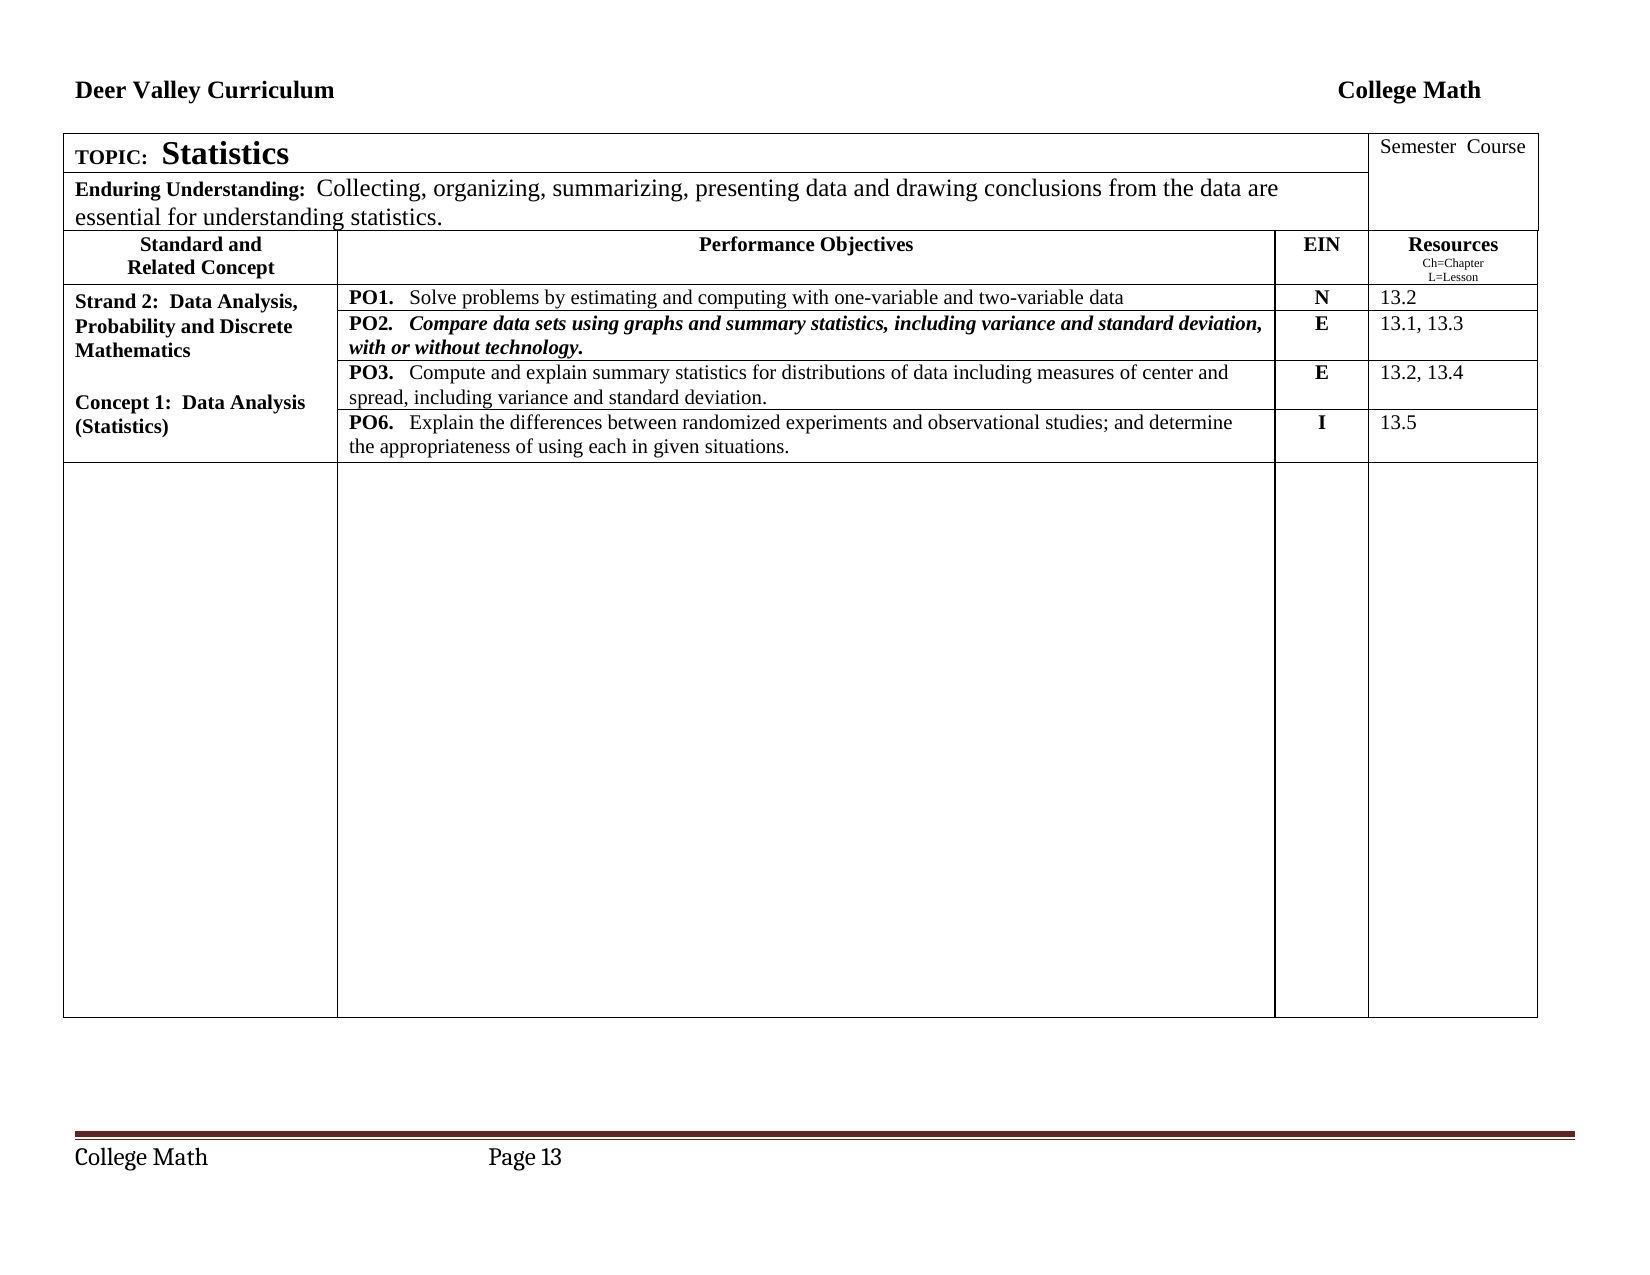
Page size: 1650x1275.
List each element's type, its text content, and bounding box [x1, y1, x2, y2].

table_cell [338, 463, 1274, 1017]
table_cell 13.5 [1369, 410, 1537, 462]
table_header Semester Course [1369, 134, 1538, 230]
table_cell 13.1, 13.3 [1369, 311, 1537, 359]
table_cell I [1276, 410, 1368, 462]
table_cell PO3. Compute and explain summary statistics for distributions of data including measures of center and spread, including variance and standard deviation. [338, 361, 1274, 409]
table_cell PO1. Solve problems by estimating and computing with one-variable and two-variable data [338, 285, 1274, 310]
table_header TOPIC: Statistics [64, 134, 1368, 172]
table_cell PO6. Explain the differences between randomized experiments and observational studies; and determine the appropriateness of using each in given situations. [338, 410, 1274, 462]
table_cell 13.2, 13.4 [1369, 361, 1537, 409]
table_cell [1276, 463, 1368, 1017]
table_cell Resources Ch=Chapter L=Lesson [1369, 231, 1537, 284]
table_cell [64, 463, 337, 1017]
table_cell E [1276, 361, 1368, 409]
table_cell Enduring Understanding: Collecting, organizing, summarizing, presenting data and drawing conclusions from the data are essential for understanding statistics. [64, 173, 1368, 230]
table_cell [1369, 463, 1537, 1017]
table_cell N [1276, 285, 1368, 310]
table_cell Performance Objectives [338, 231, 1274, 284]
table_cell E [1276, 311, 1368, 359]
table_cell PO2. Compare data sets using graphs and summary statistics, including variance and standard deviation, with or without technology. [338, 311, 1274, 359]
table_cell Standard and Related Concept [64, 231, 337, 284]
table_cell EIN [1276, 231, 1368, 284]
table_cell Strand 2: Data Analysis, Probability and Discrete Mathematics Concept 1: Data Analysis (Statistics) [64, 285, 337, 462]
table_cell 13.2 [1369, 285, 1537, 310]
